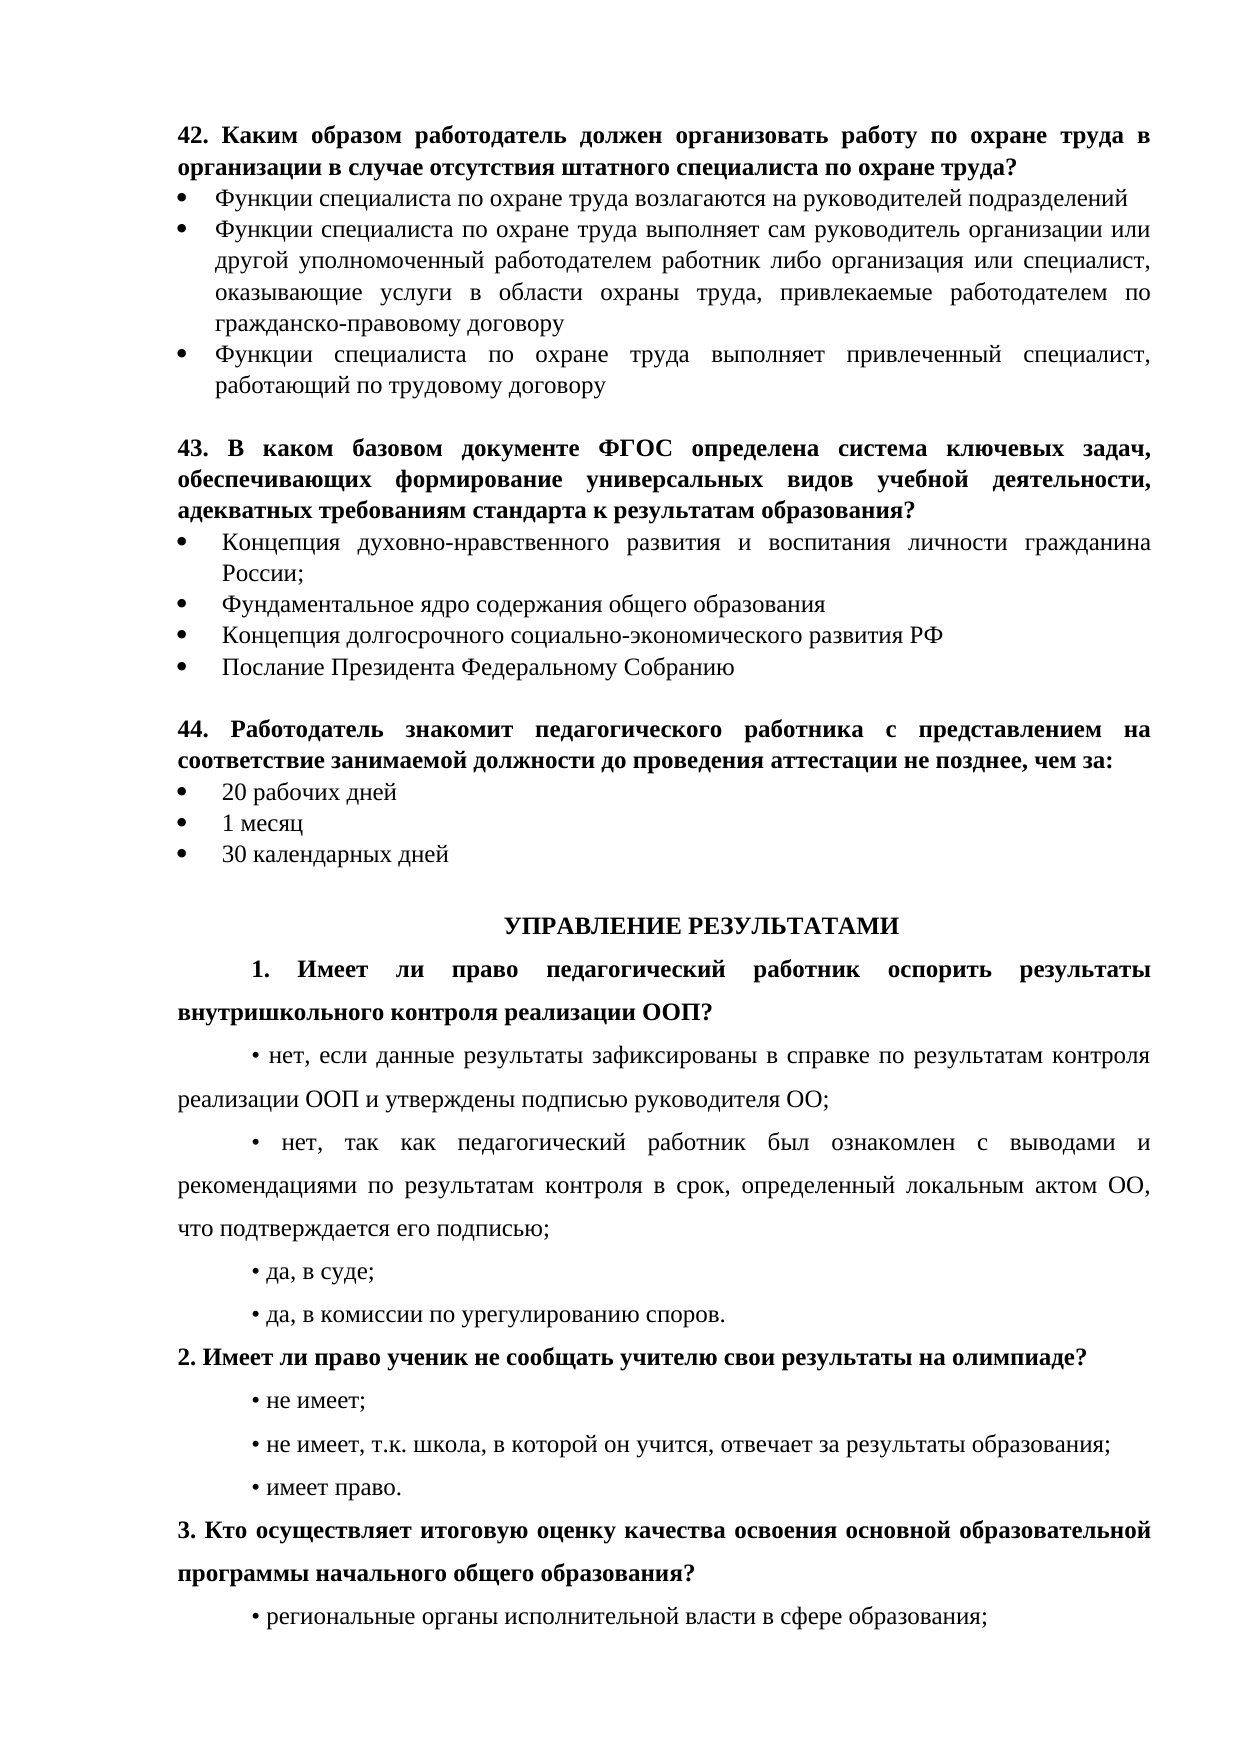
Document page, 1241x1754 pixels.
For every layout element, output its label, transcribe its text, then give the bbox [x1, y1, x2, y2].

list Фундаментальное ядро содержания общего образования [177, 587, 1152, 618]
text • не имеет; [177, 1386, 1152, 1414]
list Концепция духовно-нравственного развития и воспитания личности гражданина России; [177, 524, 1152, 587]
list Концепция долгосрочного социально-экономического развития РФ [177, 618, 1152, 649]
list 1 месяц [177, 806, 1152, 837]
text 1. Имеет ли право педагогический работник оспорить результаты внутришкольного контроля реализации ООП? [177, 954, 1152, 1026]
text • имеет право. [177, 1472, 1152, 1501]
list Послание Президента Федеральному Собранию [177, 649, 1152, 681]
text • региональные органы исполнительной власти в сфере образования; [177, 1601, 1152, 1630]
text УПРАВЛЕНИЕ РЕЗУЛЬТАТАМИ [177, 911, 1152, 940]
list Функции специалиста по охране труда выполняет привлеченный специалист, работающий по трудовому договору [177, 337, 1152, 399]
text • да, в суде; [177, 1256, 1152, 1285]
list 30 календарных дней [177, 837, 1152, 868]
text • да, в комиссии по урегулированию споров. [177, 1299, 1152, 1328]
text 44. Работодатель знакомит педагогического работника с представлением на соответствие занимаемой должности до проведения аттестации не позднее, чем за: [177, 712, 1152, 774]
text • нет, если данные результаты зафиксированы в справке по результатам контроля реализации ООП и утверждены подписью руководителя ОО; [177, 1041, 1152, 1112]
text 3. Кто осуществляет итоговую оценку качества освоения основной образовательной программы начального общего образования? [177, 1515, 1152, 1587]
text 2. Имеет ли право ученик не сообщать учителю свои результаты на олимпиаде? [177, 1342, 1152, 1371]
text • не имеет, т.к. школа, в которой он учится, отвечает за результаты образования; [177, 1429, 1152, 1457]
list Функции специалиста по охране труда возлагаются на руководителей подразделений [177, 181, 1152, 212]
list 20 рабочих дней [177, 774, 1152, 806]
text 42. Каким образом работодатель должен организовать работу по охране труда в организации в случае отсутствия штатного специалиста по охране труда? [177, 149, 1152, 181]
text • нет, так как педагогический работник был ознакомлен с выводами и рекомендациями по результатам контроля в срок, определенный локальным актом ОО, что подтверждается его подписью; [177, 1127, 1152, 1242]
text 43. В каком базовом документе ФГОС определена система ключевых задач, обеспечивающих формирование универсальных видов учебной деятельности, адекватных требованиям стандарта к результатам образования? [177, 431, 1152, 524]
list Функции специалиста по охране труда выполняет сам руководитель организации или другой уполномоченный работодателем работник либо организация или специалист, оказывающие услуги в области охраны труда, привлекаемые работодателем по гражданско-правовому договору [177, 212, 1152, 337]
